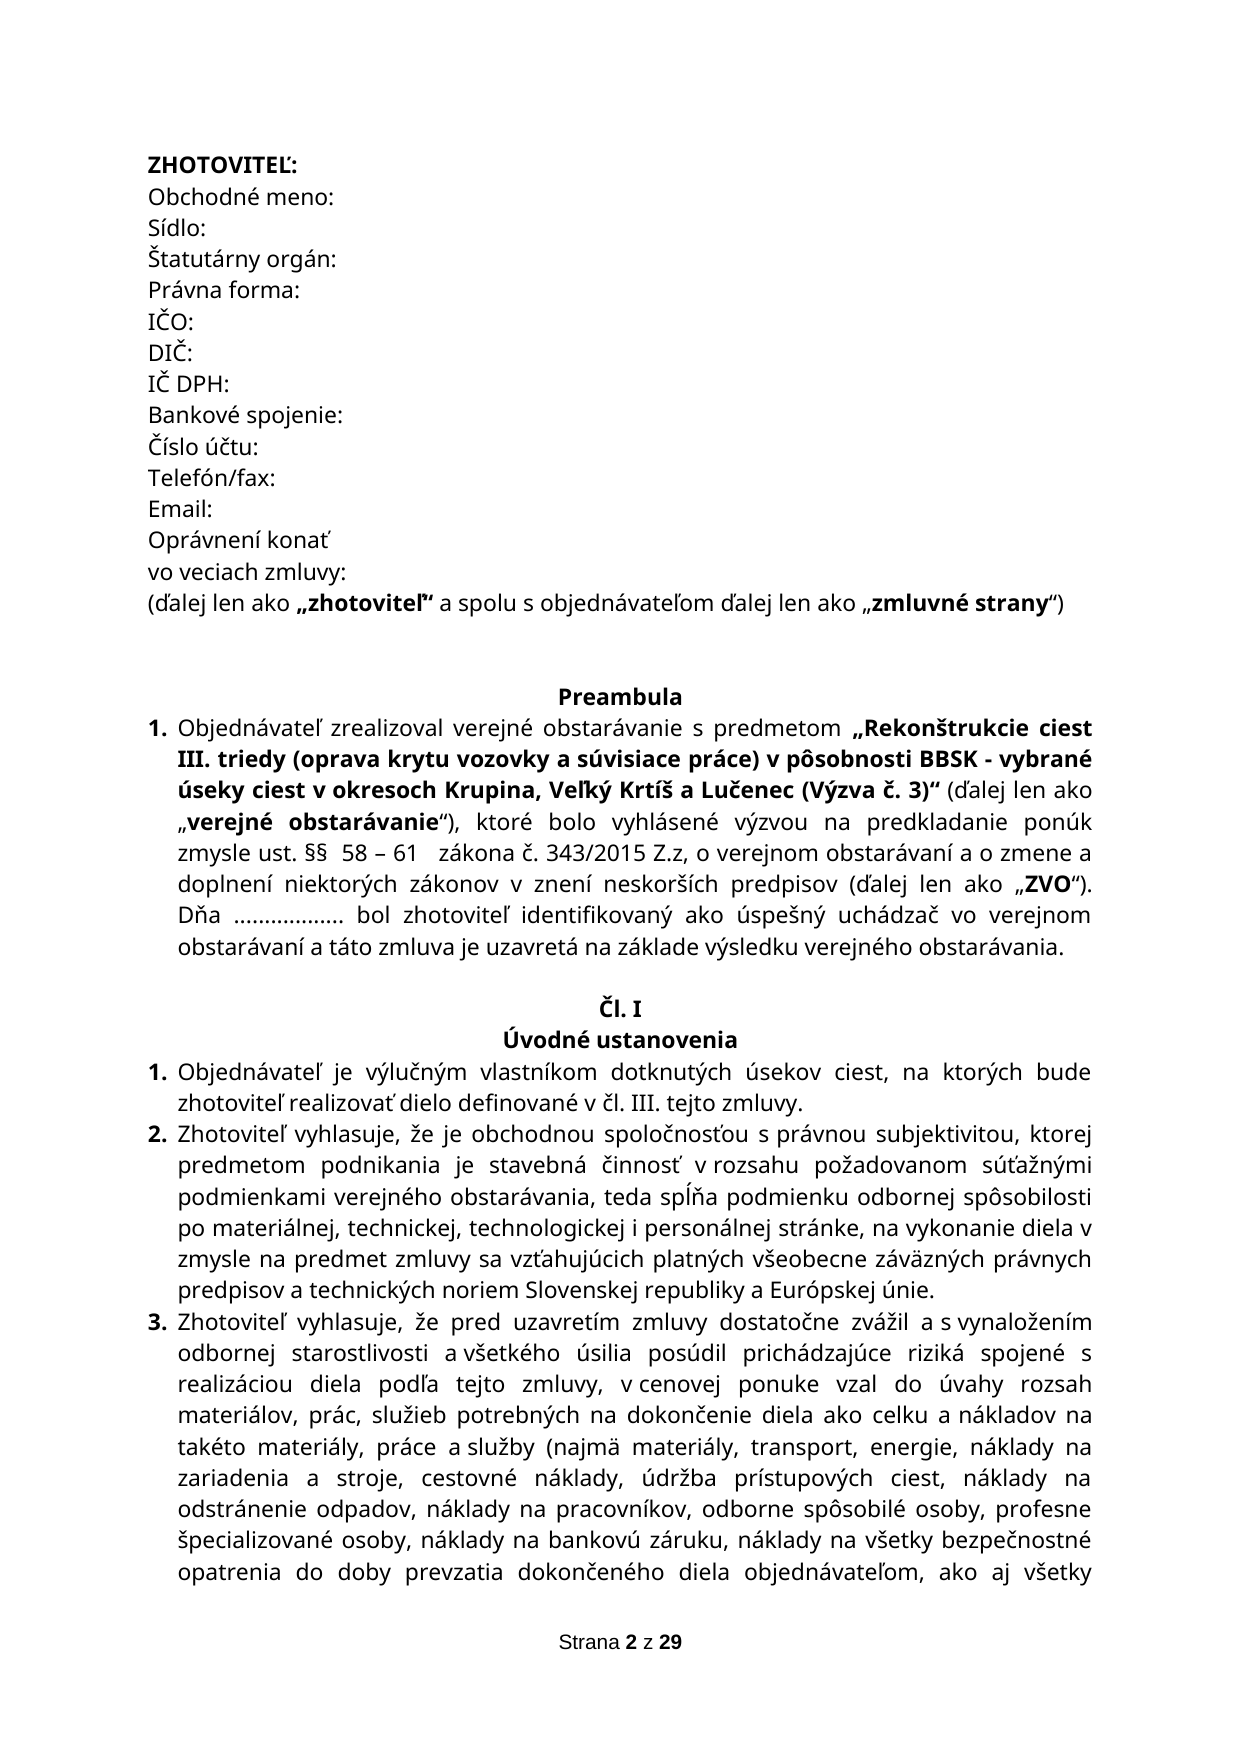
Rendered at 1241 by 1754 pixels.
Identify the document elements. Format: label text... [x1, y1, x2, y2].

text (ďalej len ako „zhotoviteľ“ a spolu s objednávateľom ďalej len ako „zmluvné strany“) [148, 587, 1093, 618]
list Zhotoviteľ vyhlasuje, že je obchodnou spoločnosťou s právnou subjektivitou, ktorej predmetom podnikania je stavebná činnosť v rozsahu požadovanom súťažnými podmienkami verejného obstarávania, teda spĺňa podmienku odbornej spôsobilosti po materiálnej, technickej, technologickej i personálnej stránke, na vykonanie diela v zmysle na predmet zmluvy sa vzťahujúcich platných všeobecne záväzných právnych predpisov a technických noriem Slovenskej republiky a Európskej únie. [148, 1118, 1093, 1306]
text Bankové spojenie: [148, 399, 1093, 431]
text Telefón/fax: [148, 462, 1093, 493]
list Objednávateľ zrealizoval verejné obstarávanie s predmetom „Rekonštrukcie ciest III. triedy (oprava krytu vozovky a súvisiace práce) v pôsobnosti BBSK - vybrané úseky ciest v okresoch Krupina, Veľký Krtíš a Lučenec (Výzva č. 3)“ (ďalej len ako „verejné obstarávanie“), ktoré bolo vyhlásené výzvou na predkladanie ponúk zmysle ust. §§ 58 – 61 zákona č. 343/2015 Z.z, o verejnom obstarávaní a o zmene a doplnení niektorých zákonov v znení neskorších predpisov (ďalej len ako „ZVO“). Dňa .................. bol zhotoviteľ identifikovaný ako úspešný uchádzač vo verejnom obstarávaní a táto zmluva je uzavretá na základe výsledku verejného obstarávania. [148, 712, 1093, 962]
text IČO: [148, 306, 1093, 337]
text Email: [148, 493, 1093, 524]
text ZHOTOVITEĽ: [148, 149, 1093, 181]
text Preambula [148, 681, 1093, 712]
text vo veciach zmluvy: [148, 556, 1093, 587]
text Čl. I [148, 993, 1093, 1024]
text Oprávnení konať [148, 524, 1093, 556]
text Sídlo: [148, 212, 1093, 243]
text IČ DPH: [148, 368, 1093, 399]
text Číslo účtu: [148, 431, 1093, 462]
text Právna forma: [148, 274, 1093, 306]
text Úvodné ustanovenia [148, 1024, 1093, 1056]
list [148, 1306, 1093, 1587]
list Objednávateľ je výlučným vlastníkom dotknutých úsekov ciest, na ktorých bude zhotoviteľ realizovať dielo definované v čl. III. tejto zmluvy. [148, 1056, 1093, 1118]
text DIČ: [148, 337, 1093, 368]
text Štatutárny orgán: [148, 243, 1093, 274]
text Obchodné meno: [148, 181, 1093, 212]
